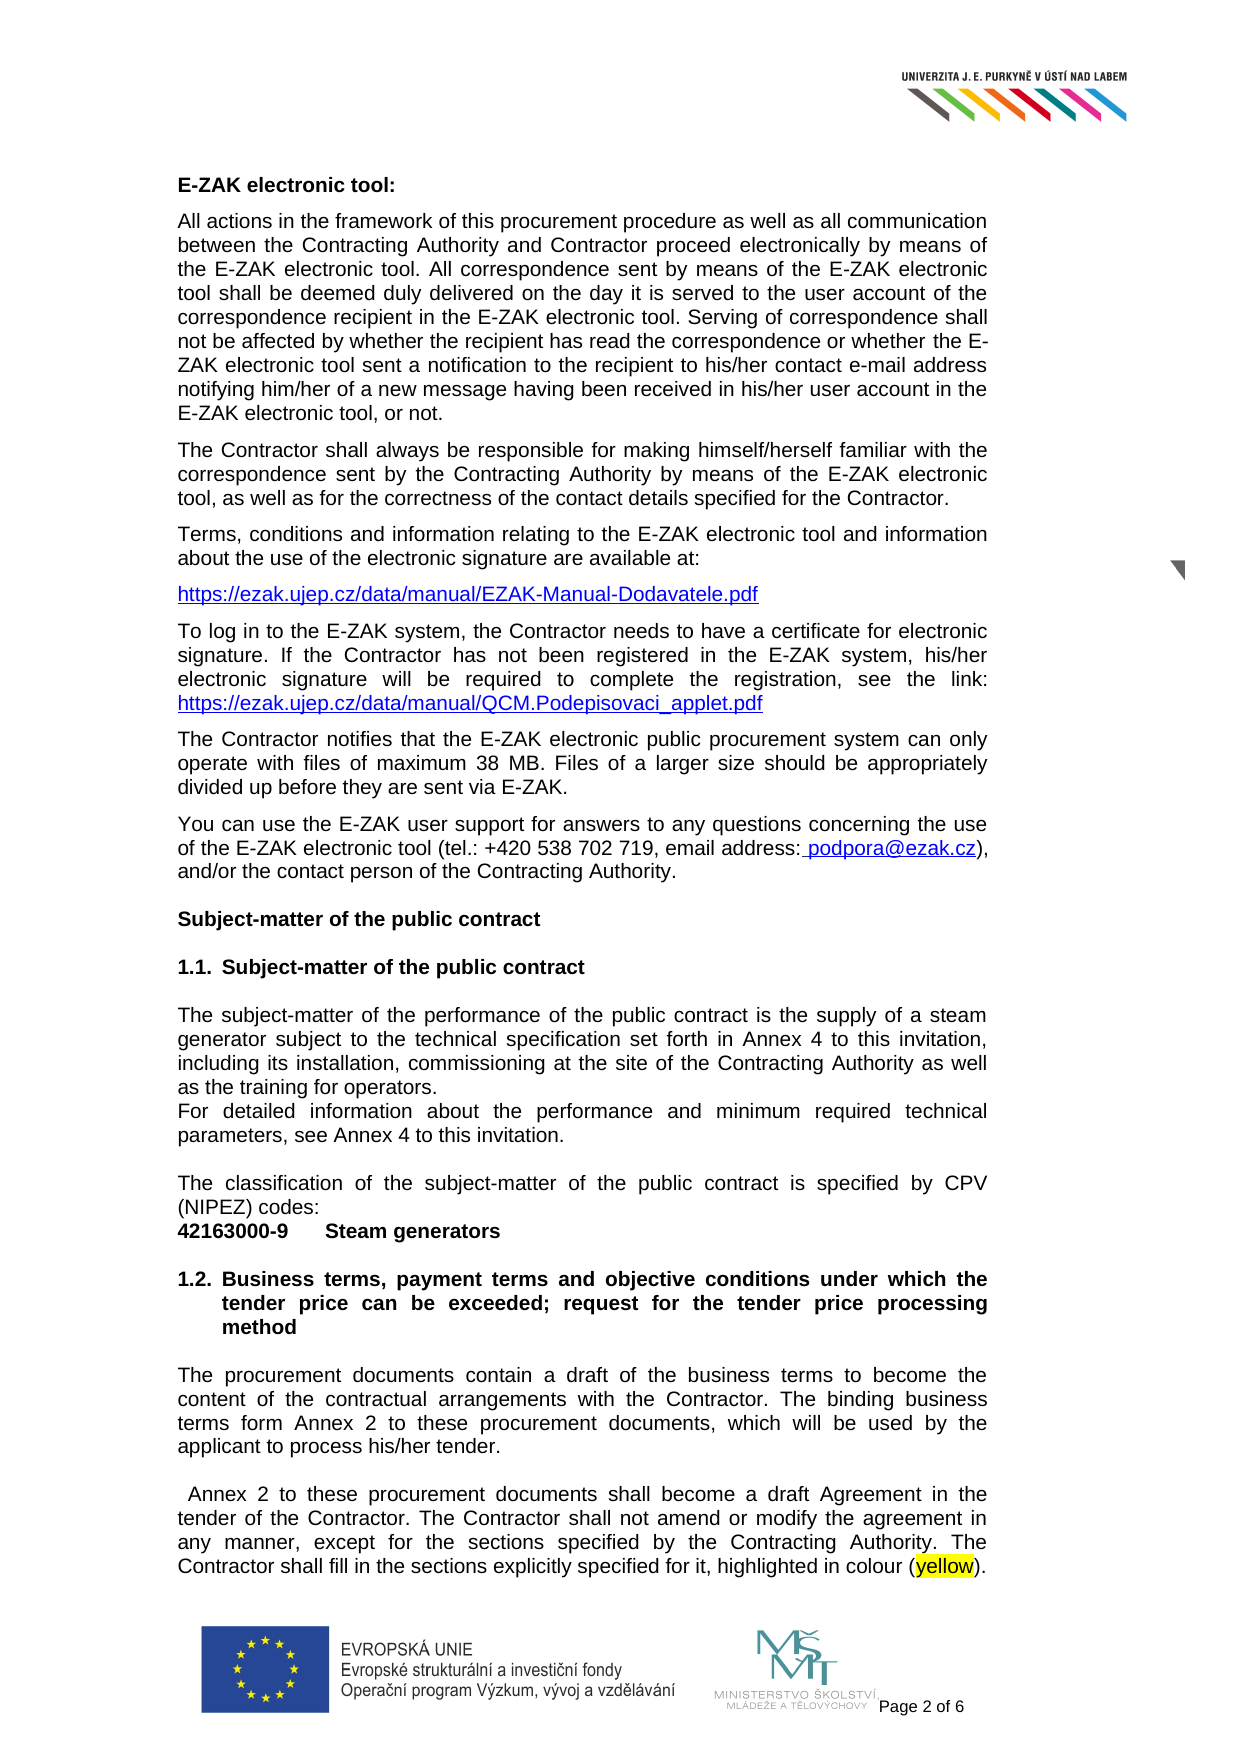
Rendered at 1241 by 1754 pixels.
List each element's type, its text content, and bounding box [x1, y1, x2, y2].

text Subject-matter of the public contract [177, 907, 989, 931]
text The procurement documents contain a draft of the business terms to become the content of the contractual arrangements with the Contractor. The binding business terms form Annex 2 to these procurement documents, which will be used by the applicant to process his/her tender. [177, 1362, 989, 1458]
text Annex 2 to these procurement documents shall become a draft Agreement in the tender of the Contractor. The Contractor shall not amend or modify the agreement in any manner, except for the sections specified by the Contracting Authority. The Contractor shall fill in the sections explicitly specified for it, highlighted in colour (yellow). [177, 1482, 989, 1578]
text E-ZAK electronic tool: [177, 173, 989, 197]
list Subject-matter of the public contract [177, 955, 989, 979]
text The Contractor shall always be responsible for making himself/herself familiar with the correspondence sent by the Contracting Authority by means of the E-ZAK electronic tool, as well as for the correctness of the contact details specified for the Contractor. [177, 437, 989, 509]
text All actions in the framework of this procurement procedure as well as all communication between the Contracting Authority and Contractor proceed electronically by means of the E-ZAK electronic tool. All correspondence sent by means of the E-ZAK electronic tool shall be deemed duly delivered on the day it is served to the user account of the correspondence recipient in the E-ZAK electronic tool. Serving of correspondence shall not be affected by whether the recipient has read the correspondence or whether the E-ZAK electronic tool sent a notification to the recipient to his/her contact e-mail address notifying him/her of a new message having been received in his/her user account in the E-ZAK electronic tool, or not. [177, 209, 989, 425]
text The classification of the subject-matter of the public contract is specified by CPV (NIPEZ) codes: [177, 1171, 989, 1219]
text https://ezak.ujep.cz/data/manual/EZAK-Manual-Dodavatele.pdf [177, 582, 989, 606]
text You can use the E-ZAK user support for answers to any questions concerning the use of the E-ZAK electronic tool (tel.: +420 538 702 719, email address: podpora@ezak.cz), and/or the contact person of the Contracting Authority. [177, 811, 989, 883]
picture [0, 0, 1215, 1740]
text To log in to the E-ZAK system, the Contractor needs to have a certificate for electronic signature. If the Contractor has not been registered in the E-ZAK system, his/her electronic signature will be required to complete the registration, see the link: https://ezak.ujep.cz/data/manual/QCM.Podepisovaci_applet.pdf [177, 619, 989, 714]
text The Contractor notifies that the E-ZAK electronic public procurement system can only operate with files of maximum 38 MB. Files of a larger size should be appropriately divided up before they are sent via E-ZAK. [177, 727, 989, 799]
text For detailed information about the performance and minimum required technical parameters, see Annex 4 to this invitation. [177, 1099, 989, 1147]
text The subject-matter of the performance of the public contract is the supply of a steam generator subject to the technical specification set forth in Annex 4 to this invitation, including its installation, commissioning at the site of the Contracting Authority as well as the training for operators. [177, 1003, 989, 1099]
text 42163000-9 Steam generators [177, 1219, 989, 1243]
text Terms, conditions and information relating to the E-ZAK electronic tool and information about the use of the electronic signature are available at: [177, 522, 989, 570]
list Business terms, payment terms and objective conditions under which the tender price can be exceeded; request for the tender price processing method [177, 1267, 989, 1338]
